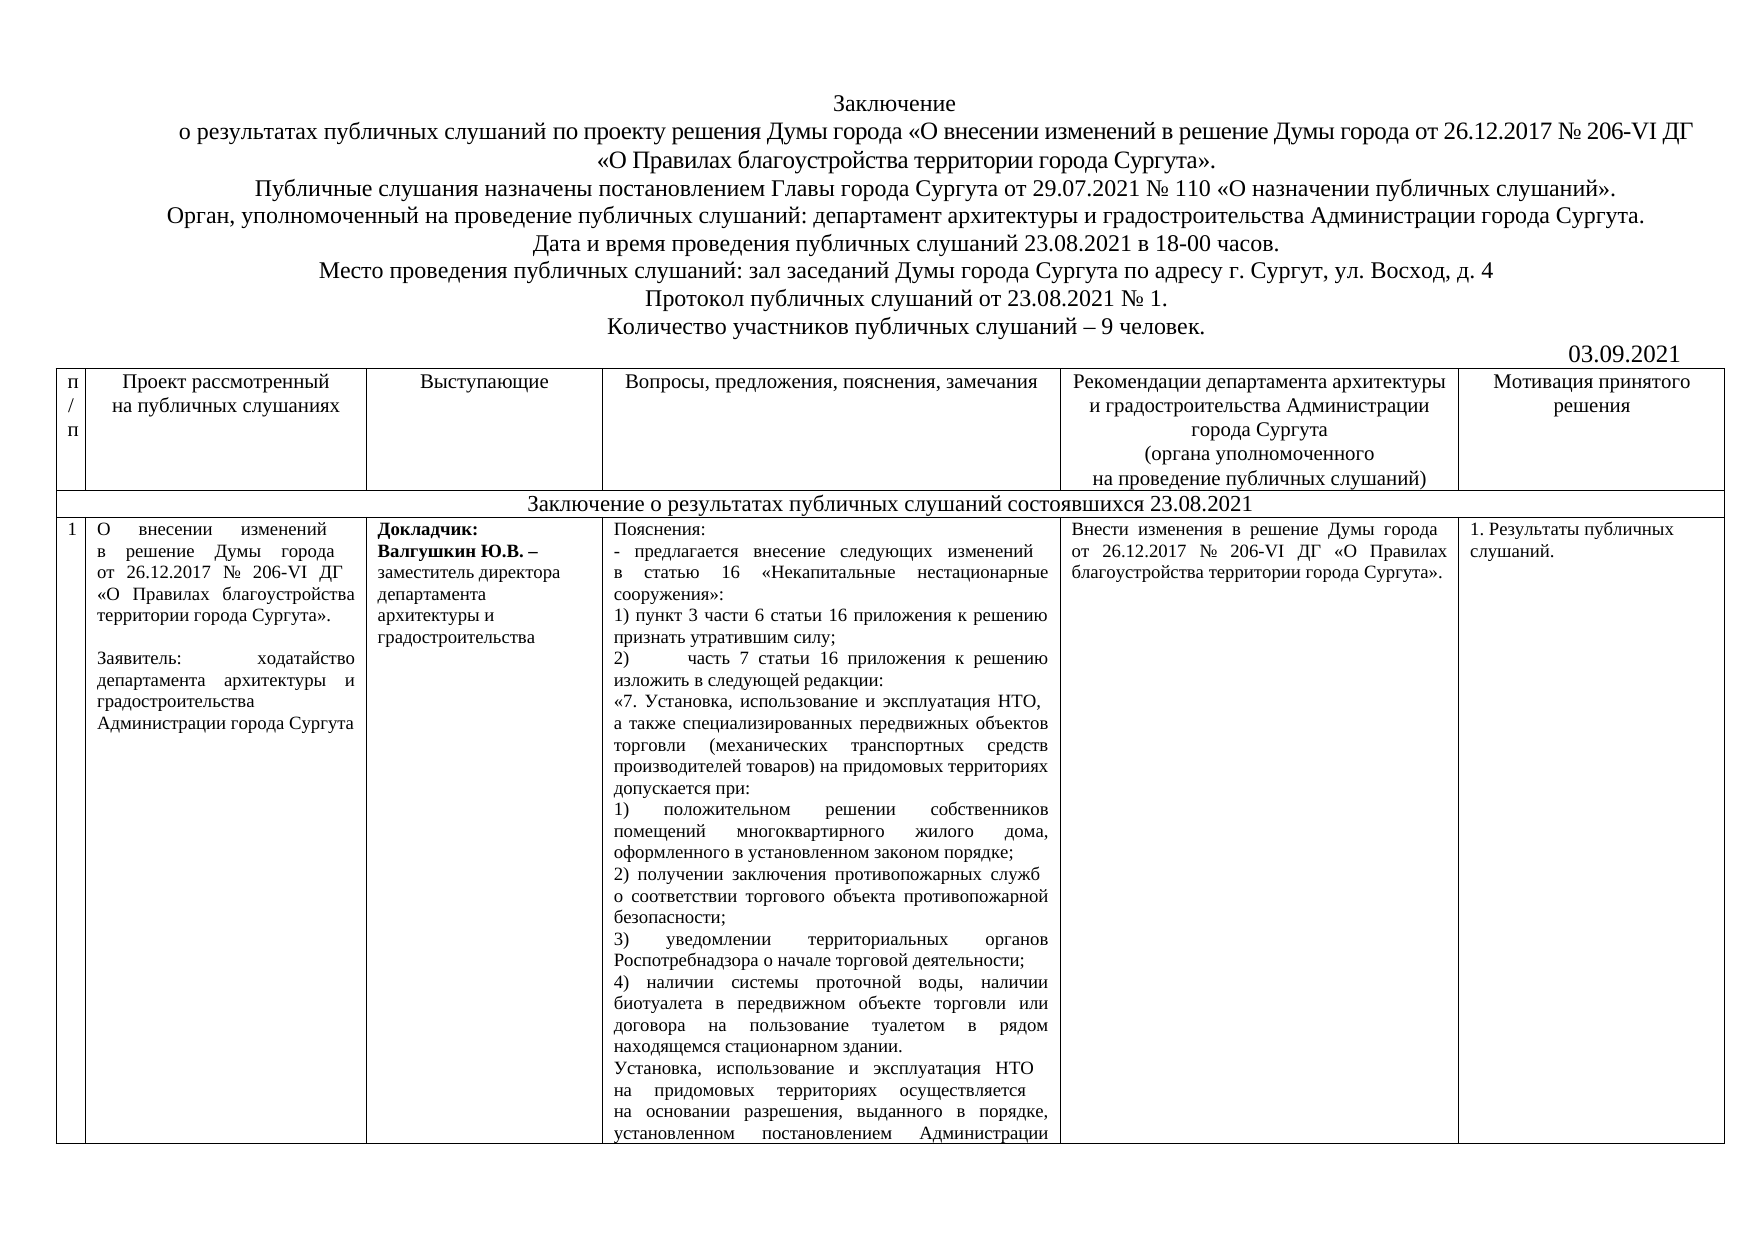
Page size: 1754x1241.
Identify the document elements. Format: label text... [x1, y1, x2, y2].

text Заключение [708, 89, 1695, 116]
text Место проведения публичных слушаний: зал заседаний Думы города Сургута по адресу г. Сургут, ул. Восход, д. 4 [118, 257, 1695, 284]
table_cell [86, 518, 366, 1143]
table_header Выступающие [367, 369, 602, 489]
table_header п/п [57, 369, 85, 489]
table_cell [603, 518, 1060, 1143]
text о результатах публичных слушаний по проекту решения Думы города «О внесении изменений в решение Думы города от 26.12.2017 № 206-VI ДГ «О Правилах благоустройства территории города Сургута». [118, 116, 1695, 174]
table_header Рекомендации департамента архитектуры и градостроительства Администрации города Сургута (органа уполномоченного на проведение публичных слушаний) [1061, 369, 1458, 489]
text Количество участников публичных слушаний – 9 человек. [118, 312, 1695, 339]
text Орган, уполномоченный на проведение публичных слушаний: департамент архитектуры и градостроительства Администрации города Сургута. [118, 201, 1695, 229]
text Публичные слушания назначены постановлением Главы города Сургута от 29.07.2021 № 110 «О назначении публичных слушаний». [118, 174, 1695, 201]
text Протокол публичных слушаний от 23.08.2021 № 1. [118, 284, 1695, 312]
text Дата и время проведения публичных слушаний 23.08.2021 в 18-00 часов. [118, 229, 1695, 257]
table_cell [1061, 518, 1458, 1143]
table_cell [1459, 518, 1724, 1143]
table_header Вопросы, предложения, пояснения, замечания [603, 369, 1060, 489]
table_cell Заключение о результатах публичных слушаний состоявшихся 23.08.2021 [57, 491, 1724, 517]
table_header Мотивация принятого решения [1459, 369, 1724, 489]
table_cell 1 [57, 518, 85, 1143]
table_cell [367, 518, 602, 1143]
text 03.09.2021 [118, 339, 1680, 368]
table_header Проект рассмотренный на публичных слушаниях [86, 369, 366, 489]
